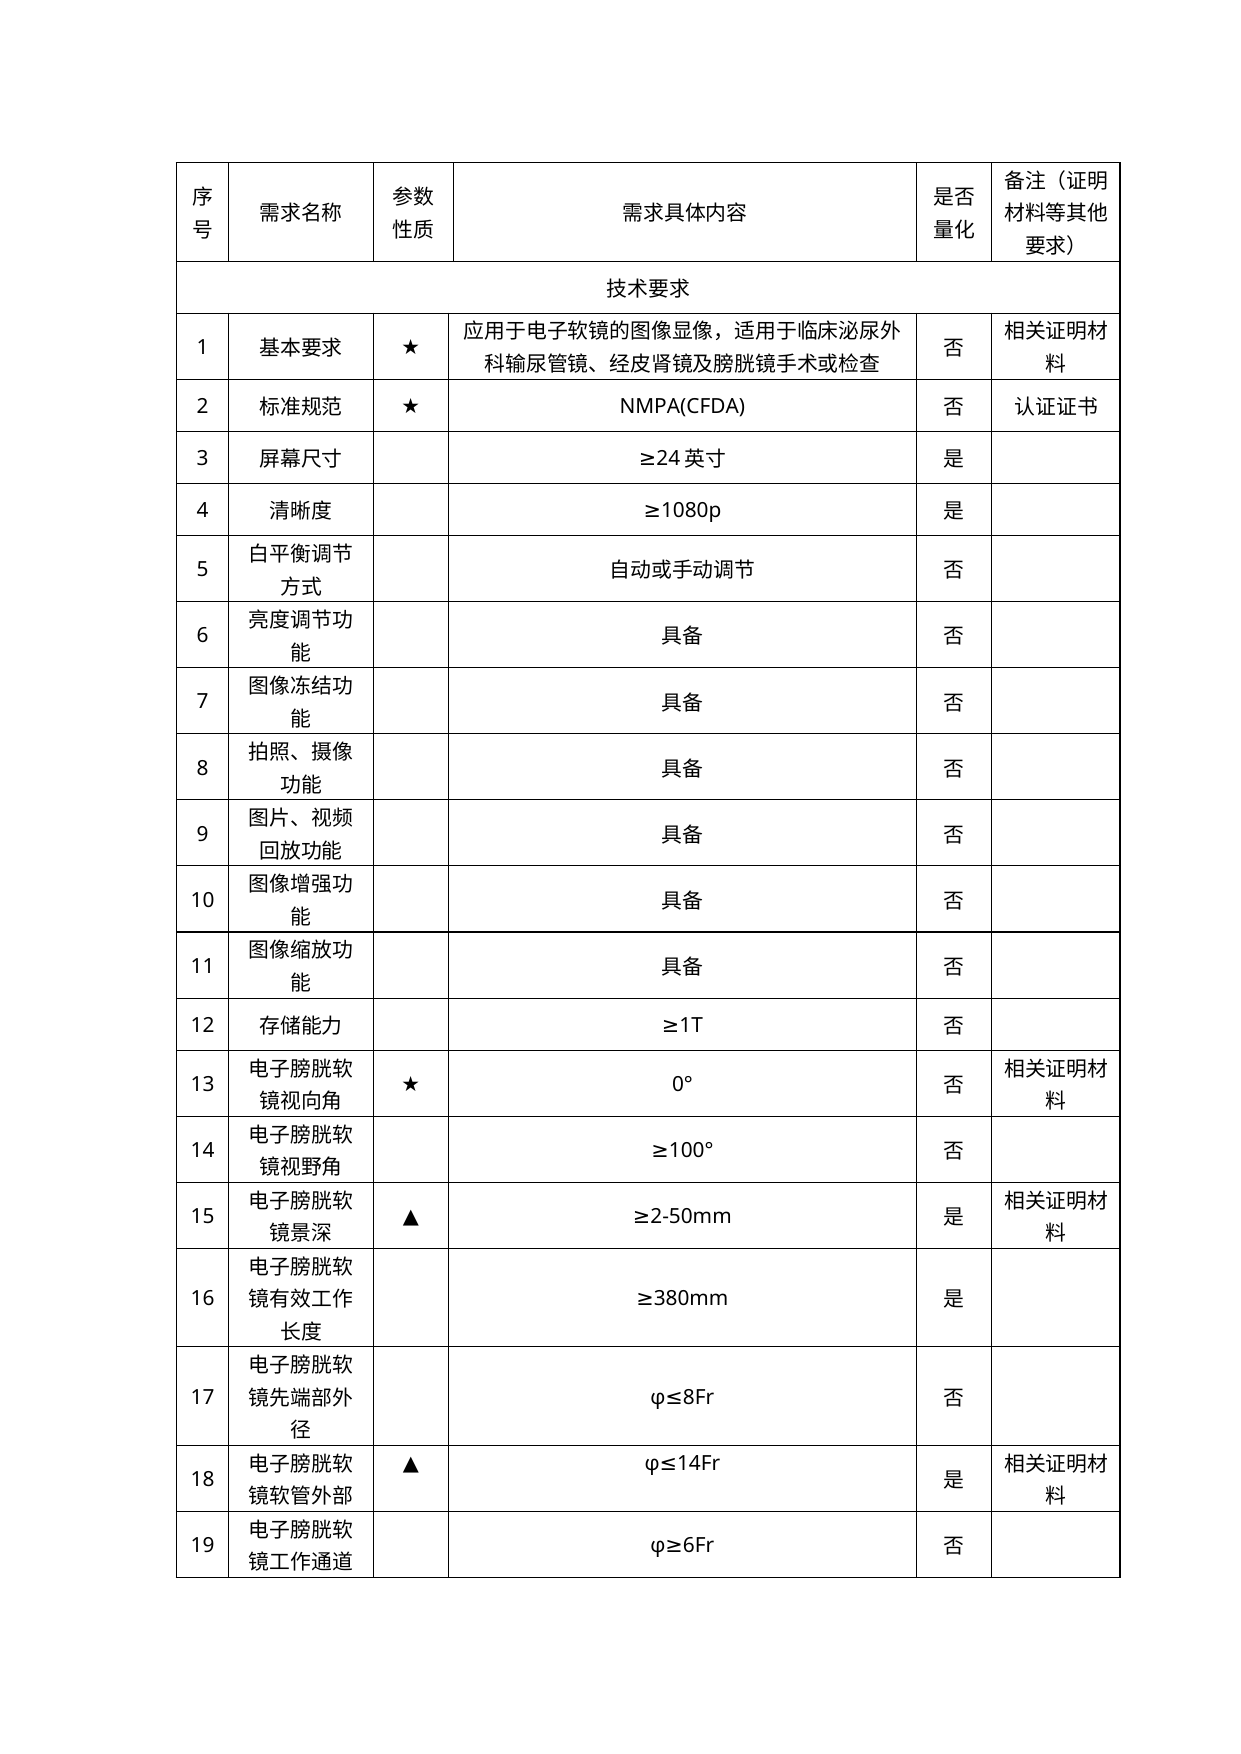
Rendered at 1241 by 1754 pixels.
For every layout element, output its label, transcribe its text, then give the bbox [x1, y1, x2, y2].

table_cell [374, 1347, 448, 1445]
table_cell 7 [177, 668, 228, 733]
table_cell 存储能力 [229, 999, 373, 1049]
table_cell 12 [177, 999, 228, 1049]
table_cell [992, 800, 1119, 865]
table_cell ≥24英寸 [449, 432, 916, 483]
table_cell 具备 [449, 602, 916, 667]
table_cell 19 [177, 1512, 228, 1577]
table_cell [992, 602, 1119, 667]
table_cell 15 [177, 1183, 228, 1248]
table_cell 是 [917, 1249, 991, 1346]
table_cell 相关证明材料 [992, 1183, 1119, 1248]
table_cell 屏幕尺寸 [229, 432, 373, 483]
table_cell 4 [177, 484, 228, 535]
table_cell 6 [177, 602, 228, 667]
table_cell 是 [917, 1183, 991, 1248]
table_cell 电子膀胱软镜工作通道 [229, 1512, 373, 1577]
table_cell [374, 866, 448, 931]
table_cell [374, 536, 448, 601]
table_cell 否 [917, 1117, 991, 1182]
table_cell φ≤8Fr [449, 1347, 916, 1445]
table_cell [992, 484, 1119, 535]
table_cell [992, 866, 1119, 931]
table_cell [992, 668, 1119, 733]
table_cell [992, 1249, 1119, 1346]
table_cell [374, 432, 448, 483]
table_cell 图像冻结功能 [229, 668, 373, 733]
table_cell ▲ [374, 1446, 448, 1511]
table_cell 需求具体内容 [454, 163, 916, 261]
table_cell 是否 量化 [917, 163, 991, 261]
table_cell 电子膀胱软镜软管外部 [229, 1446, 373, 1511]
table_cell [374, 1249, 448, 1346]
table_cell 是 [917, 484, 991, 535]
table_cell 备注（证明材料等其他要求） [992, 163, 1119, 261]
table_cell 否 [917, 314, 991, 379]
table_cell 否 [917, 1347, 991, 1445]
table_cell φ≥6Fr [449, 1512, 916, 1577]
table_cell 否 [917, 1512, 991, 1577]
table_cell 电子膀胱软镜先端部外径 [229, 1347, 373, 1445]
table_cell 具备 [449, 734, 916, 799]
table_cell ≥2-50mm [449, 1183, 916, 1248]
table_cell 否 [917, 999, 991, 1049]
table_cell 图片、视频回放功能 [229, 800, 373, 865]
table_cell [992, 734, 1119, 799]
table_cell 是 [917, 1446, 991, 1511]
table_cell 相关证明材料 [992, 314, 1119, 379]
table_cell 清晰度 [229, 484, 373, 535]
table_cell 否 [917, 668, 991, 733]
table_cell [992, 536, 1119, 601]
table_cell 具备 [449, 800, 916, 865]
table_cell [374, 999, 448, 1049]
table_cell 14 [177, 1117, 228, 1182]
table_cell 参数 性质 [374, 163, 453, 261]
table_cell 相关证明材料 [992, 1051, 1119, 1116]
table_cell [374, 602, 448, 667]
table_cell 13 [177, 1051, 228, 1116]
table_cell 18 [177, 1446, 228, 1511]
table_cell [992, 1347, 1119, 1445]
table_cell 是 [917, 432, 991, 483]
table_cell [374, 1512, 448, 1577]
table_cell [992, 432, 1119, 483]
table_cell 序号 [177, 163, 228, 261]
table_cell [992, 933, 1119, 997]
table_cell 否 [917, 734, 991, 799]
table_cell ≥380mm [449, 1249, 916, 1346]
table_cell [374, 734, 448, 799]
table_cell ▲ [374, 1183, 448, 1248]
table_cell NMPA(CFDA) [449, 380, 916, 431]
table_cell 电子膀胱软镜有效工作长度 [229, 1249, 373, 1346]
table_cell 亮度调节功能 [229, 602, 373, 667]
table_cell 图像增强功能 [229, 866, 373, 931]
table_cell 2 [177, 380, 228, 431]
table_cell 电子膀胱软镜景深 [229, 1183, 373, 1248]
table_cell [992, 999, 1119, 1049]
table_cell 图像缩放功能 [229, 933, 373, 997]
table_cell 标准规范 [229, 380, 373, 431]
table_cell 电子膀胱软镜视向角 [229, 1051, 373, 1116]
table_cell 基本要求 [229, 314, 373, 379]
table_cell 相关证明材料 [992, 1446, 1119, 1511]
table_cell 0° [449, 1051, 916, 1116]
table_cell 17 [177, 1347, 228, 1445]
table_cell 否 [917, 933, 991, 997]
table_cell 应用于电子软镜的图像显像，适用于临床泌尿外科输尿管镜、经皮肾镜及膀胱镜手术或检查 [449, 314, 916, 379]
table_cell 9 [177, 800, 228, 865]
table_cell 具备 [449, 668, 916, 733]
table_cell 否 [917, 380, 991, 431]
table_cell 自动或手动调节 [449, 536, 916, 601]
table_cell 否 [917, 536, 991, 601]
table_cell [374, 933, 448, 997]
table_cell 需求名称 [229, 163, 373, 261]
table_cell [374, 1117, 448, 1182]
table_cell ≥100° [449, 1117, 916, 1182]
table_cell 16 [177, 1249, 228, 1346]
table_cell 否 [917, 1051, 991, 1116]
table_cell 电子膀胱软镜视野角 [229, 1117, 373, 1182]
table_cell [992, 1117, 1119, 1182]
table_cell ★ [374, 314, 448, 379]
table_cell 认证证书 [992, 380, 1119, 431]
table_cell ≥1080p [449, 484, 916, 535]
table_cell 具备 [449, 933, 916, 997]
table_cell [374, 668, 448, 733]
table_cell 10 [177, 866, 228, 931]
table_cell 5 [177, 536, 228, 601]
table_cell 否 [917, 800, 991, 865]
table_cell 3 [177, 432, 228, 483]
table_cell 否 [917, 602, 991, 667]
table_cell ★ [374, 1051, 448, 1116]
table_cell 1 [177, 314, 228, 379]
table_cell ★ [374, 380, 448, 431]
table_cell 拍照、摄像功能 [229, 734, 373, 799]
table_cell 技术要求 [177, 262, 1119, 313]
table_cell 具备 [449, 866, 916, 931]
table_cell [992, 1512, 1119, 1577]
table_cell [374, 484, 448, 535]
table_cell ≥1T [449, 999, 916, 1049]
table_cell 11 [177, 933, 228, 997]
table_cell [374, 800, 448, 865]
table_cell 8 [177, 734, 228, 799]
table_cell 白平衡调节方式 [229, 536, 373, 601]
table_cell 否 [917, 866, 991, 931]
table_cell φ≤14Fr [449, 1446, 916, 1511]
